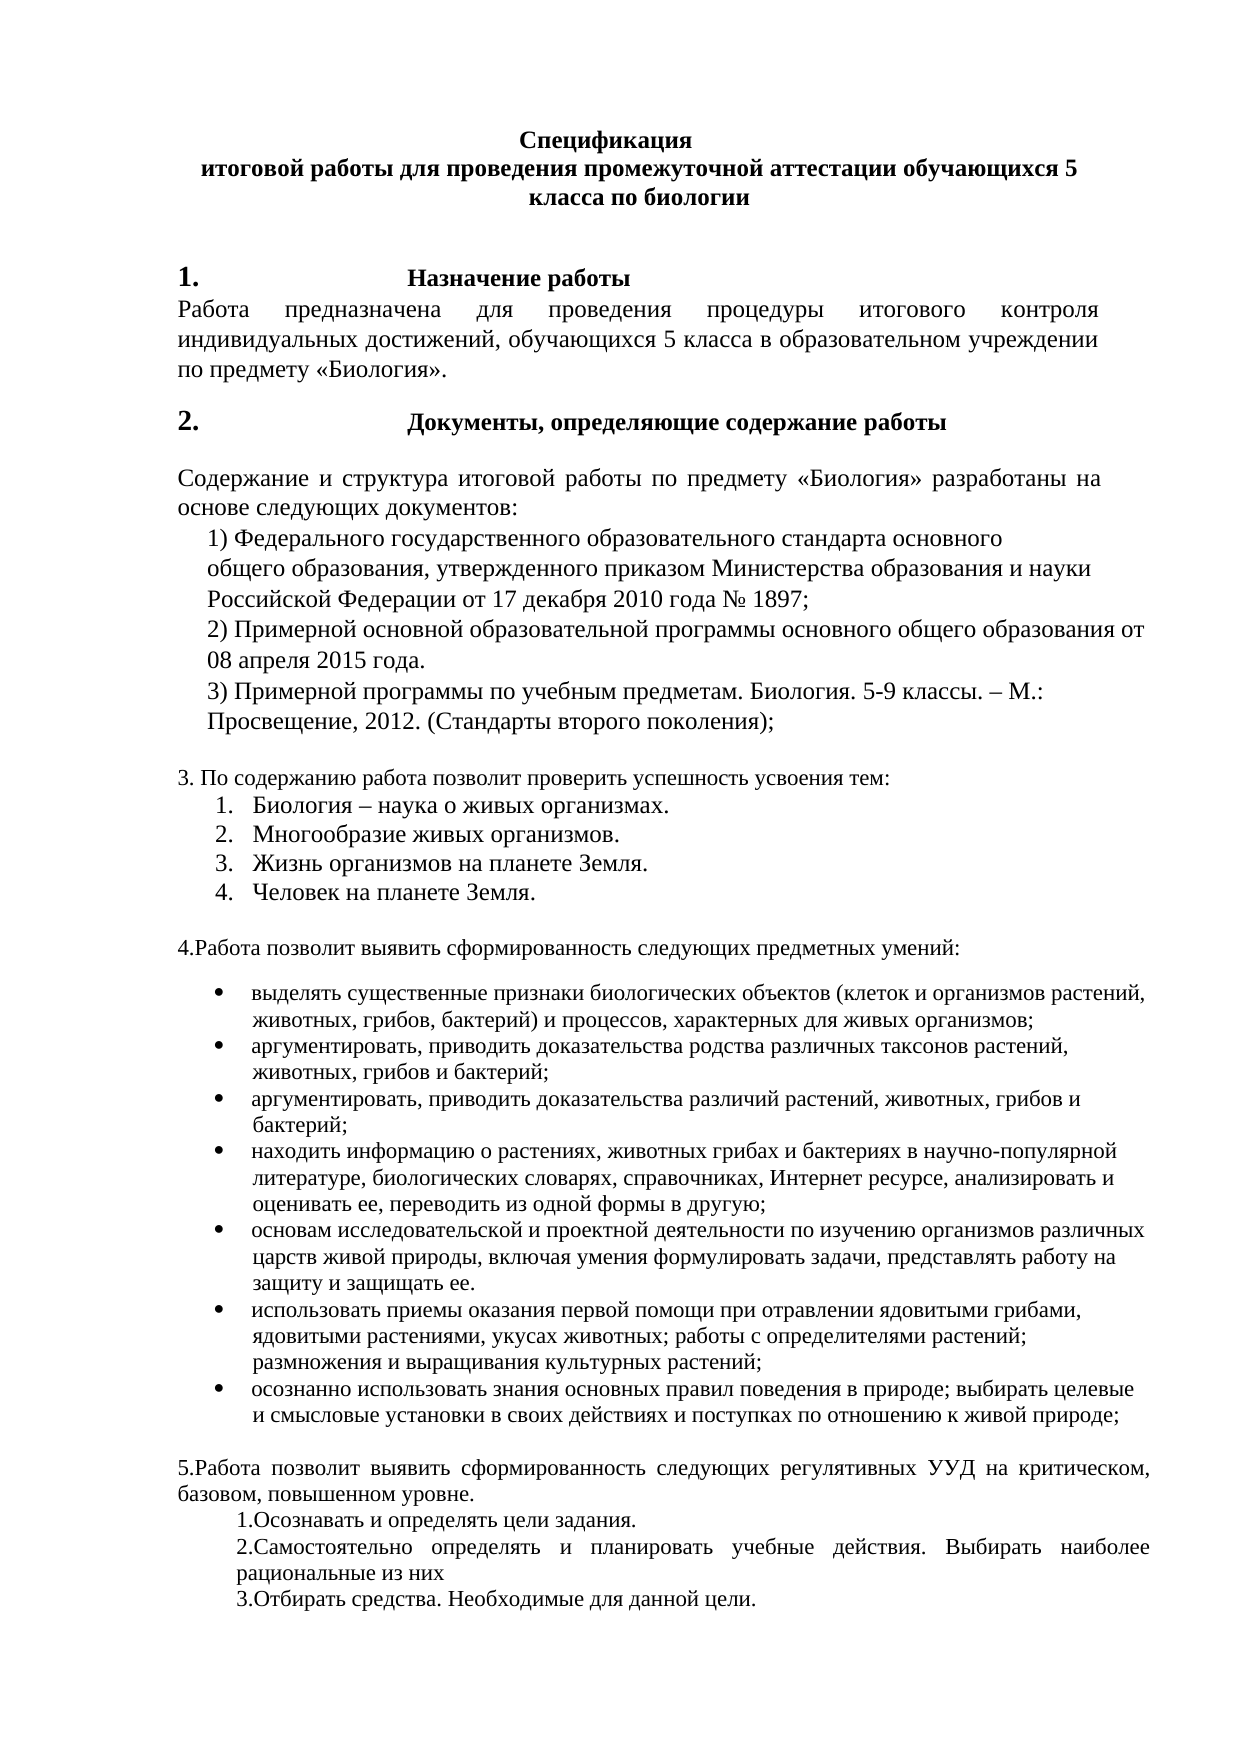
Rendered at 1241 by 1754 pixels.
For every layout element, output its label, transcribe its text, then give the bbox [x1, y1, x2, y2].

list осознанно использовать знания основных правил поведения в природе; выбирать целевые и смысловые установки в своих действиях и поступках по отношению к живой природе; [215, 1375, 1152, 1427]
text 5.Работа позволит выявить сформированность следующих регулятивных УУД на критическом, базовом, повышенном уровне. [177, 1454, 1152, 1506]
text итоговой работы для проведения промежуточной аттестации обучающихся 5 класса по биологии [177, 153, 1101, 211]
text 3. По содержанию работа позволит проверить успешность усвоения тем: [177, 764, 1152, 790]
text 3) Примерной программы по учебным предметам. Биология. 5-9 классы. – М.: Просвещение, 2012. (Стандарты второго поколения); [207, 674, 1152, 735]
text Содержание и структура итоговой работы по предмету «Биология» разработаны на основе следующих документов: [177, 463, 1102, 521]
subtitle Назначение работы [177, 259, 1152, 292]
list Биология – наука о живых организмах. [215, 791, 1102, 819]
subtitle Спецификация [177, 125, 1034, 153]
text 1.Осознавать и определять цели задания. [236, 1506, 1152, 1533]
text 4.Работа позволит выявить сформированность следующих предметных умений: [177, 934, 1152, 961]
list аргументировать, приводить доказательства различий растений, животных, грибов и бактерий; [215, 1085, 1152, 1137]
list Человек на планете Земля. [215, 877, 1102, 906]
text 3.Отбирать средства. Необходимые для данной цели. [236, 1586, 1152, 1612]
text 2) Примерной основной образовательной программы основного общего образования от 08 апреля 2015 года. [207, 613, 1152, 674]
list находить информацию о растениях, животных грибах и бактериях в научно-популярной литературе, биологических словарях, справочниках, Интернет ресурсе, анализировать и оценивать ее, переводить из одной формы в другую; [215, 1137, 1152, 1217]
list использовать приемы оказания первой помощи при отравлении ядовитыми грибами, ядовитыми растениями, укусах животных; работы с определителями растений; размножения и выращивания культурных растений; [215, 1296, 1152, 1375]
text Работа предназначена для проведения процедуры итогового контроля индивидуальных достижений, обучающихся 5 класса в образовательном учреждении по предмету «Биология». [177, 294, 1099, 383]
list основам исследовательской и проектной деятельности по изучению организмов различных царств живой природы, включая умения формулировать задачи, представлять работу на защиту и защищать ее. [215, 1217, 1152, 1296]
list выделять существенные признаки биологических объектов (клеток и организмов растений, животных, грибов, бактерий) и процессов, характерных для живых организмов; [215, 979, 1152, 1032]
list Многообразие живых организмов. [215, 819, 1102, 848]
text 2.Самостоятельно определять и планировать учебные действия. Выбирать наиболее рациональные из них [236, 1533, 1152, 1586]
text 1) Федерального государственного образовательного стандарта основного общего образования, утвержденного приказом Министерства образования и науки Российской Федерации от 17 декабря 2010 года № 1897; [207, 521, 1152, 613]
list Жизнь организмов на планете Земля. [215, 848, 1102, 877]
subtitle Документы, определяющие содержание работы [177, 403, 1152, 436]
list аргументировать, приводить доказательства родства различных таксонов растений, животных, грибов и бактерий; [215, 1032, 1152, 1085]
